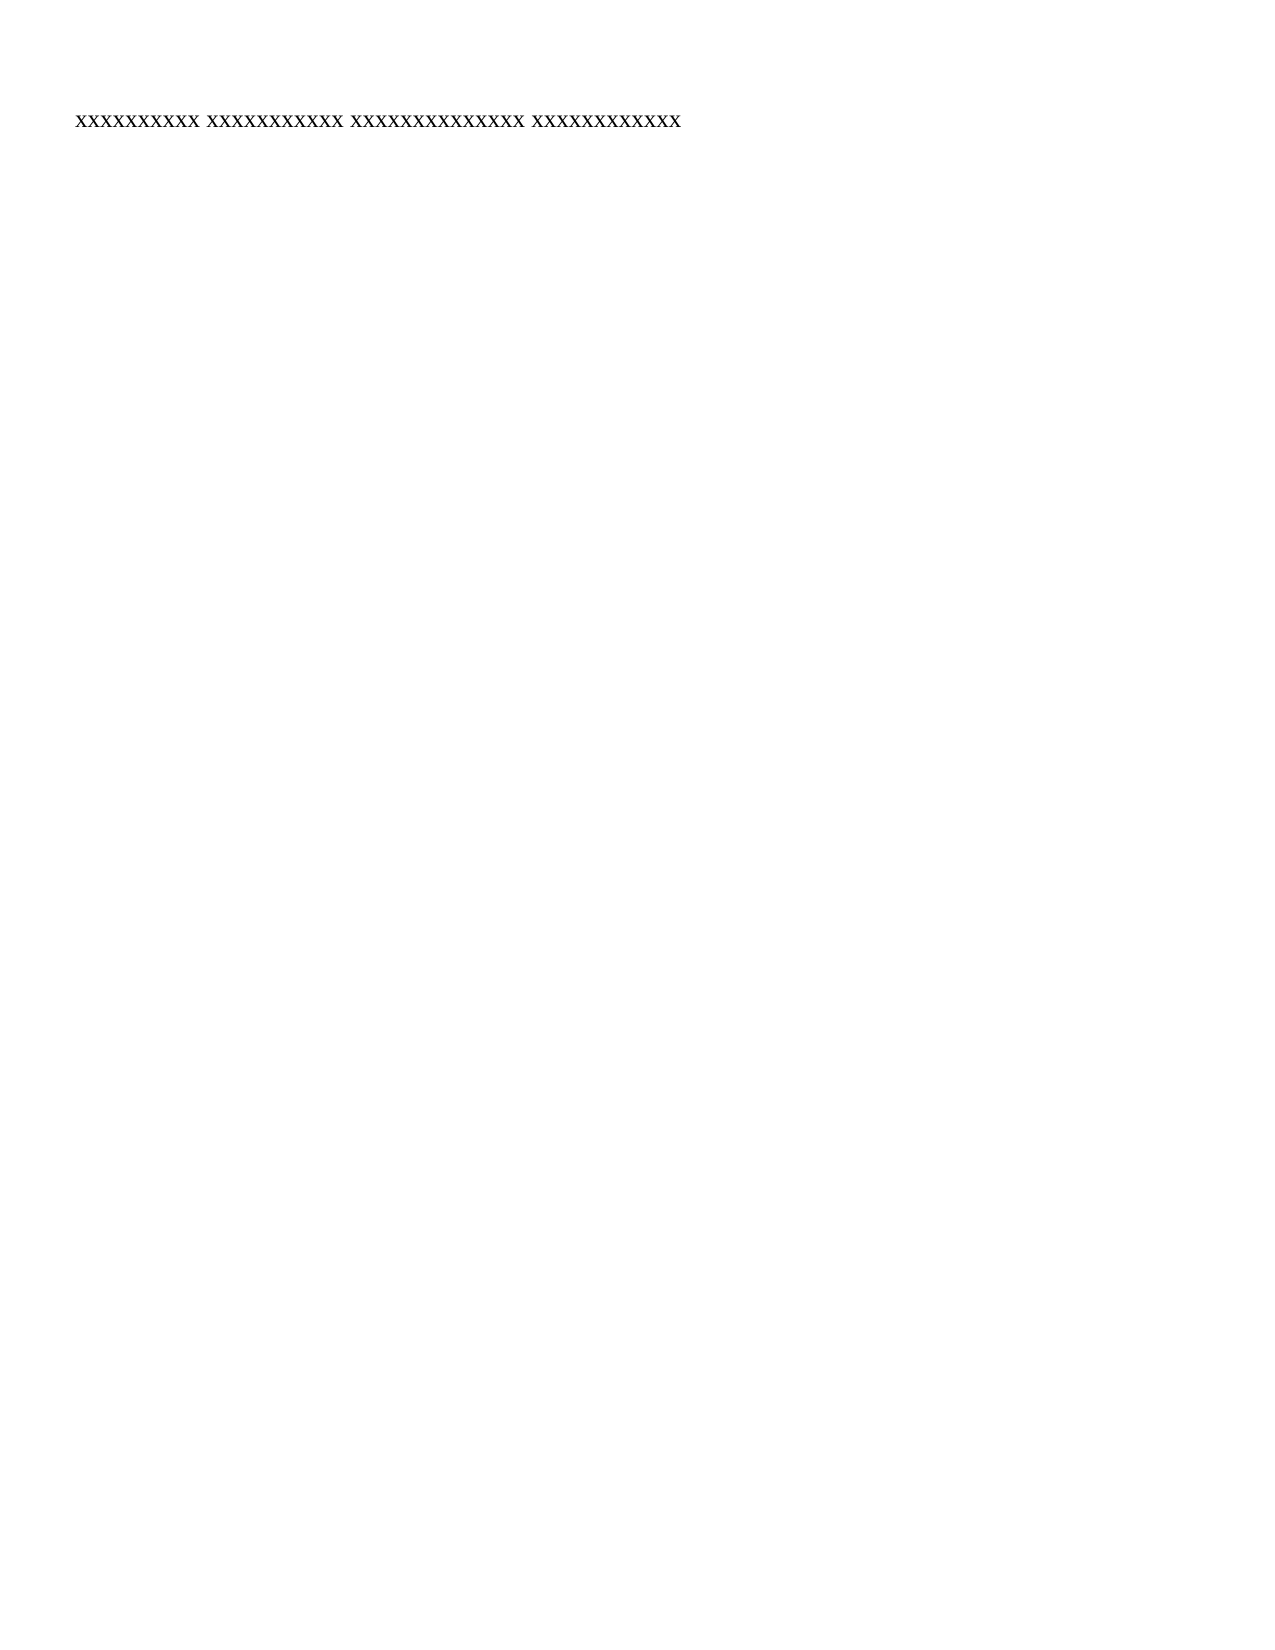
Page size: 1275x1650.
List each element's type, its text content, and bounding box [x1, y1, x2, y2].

text xxxxxxxxxx xxxxxxxxxxx xxxxxxxxxxxxxx xxxxxxxxxxxx [75, 104, 1200, 133]
